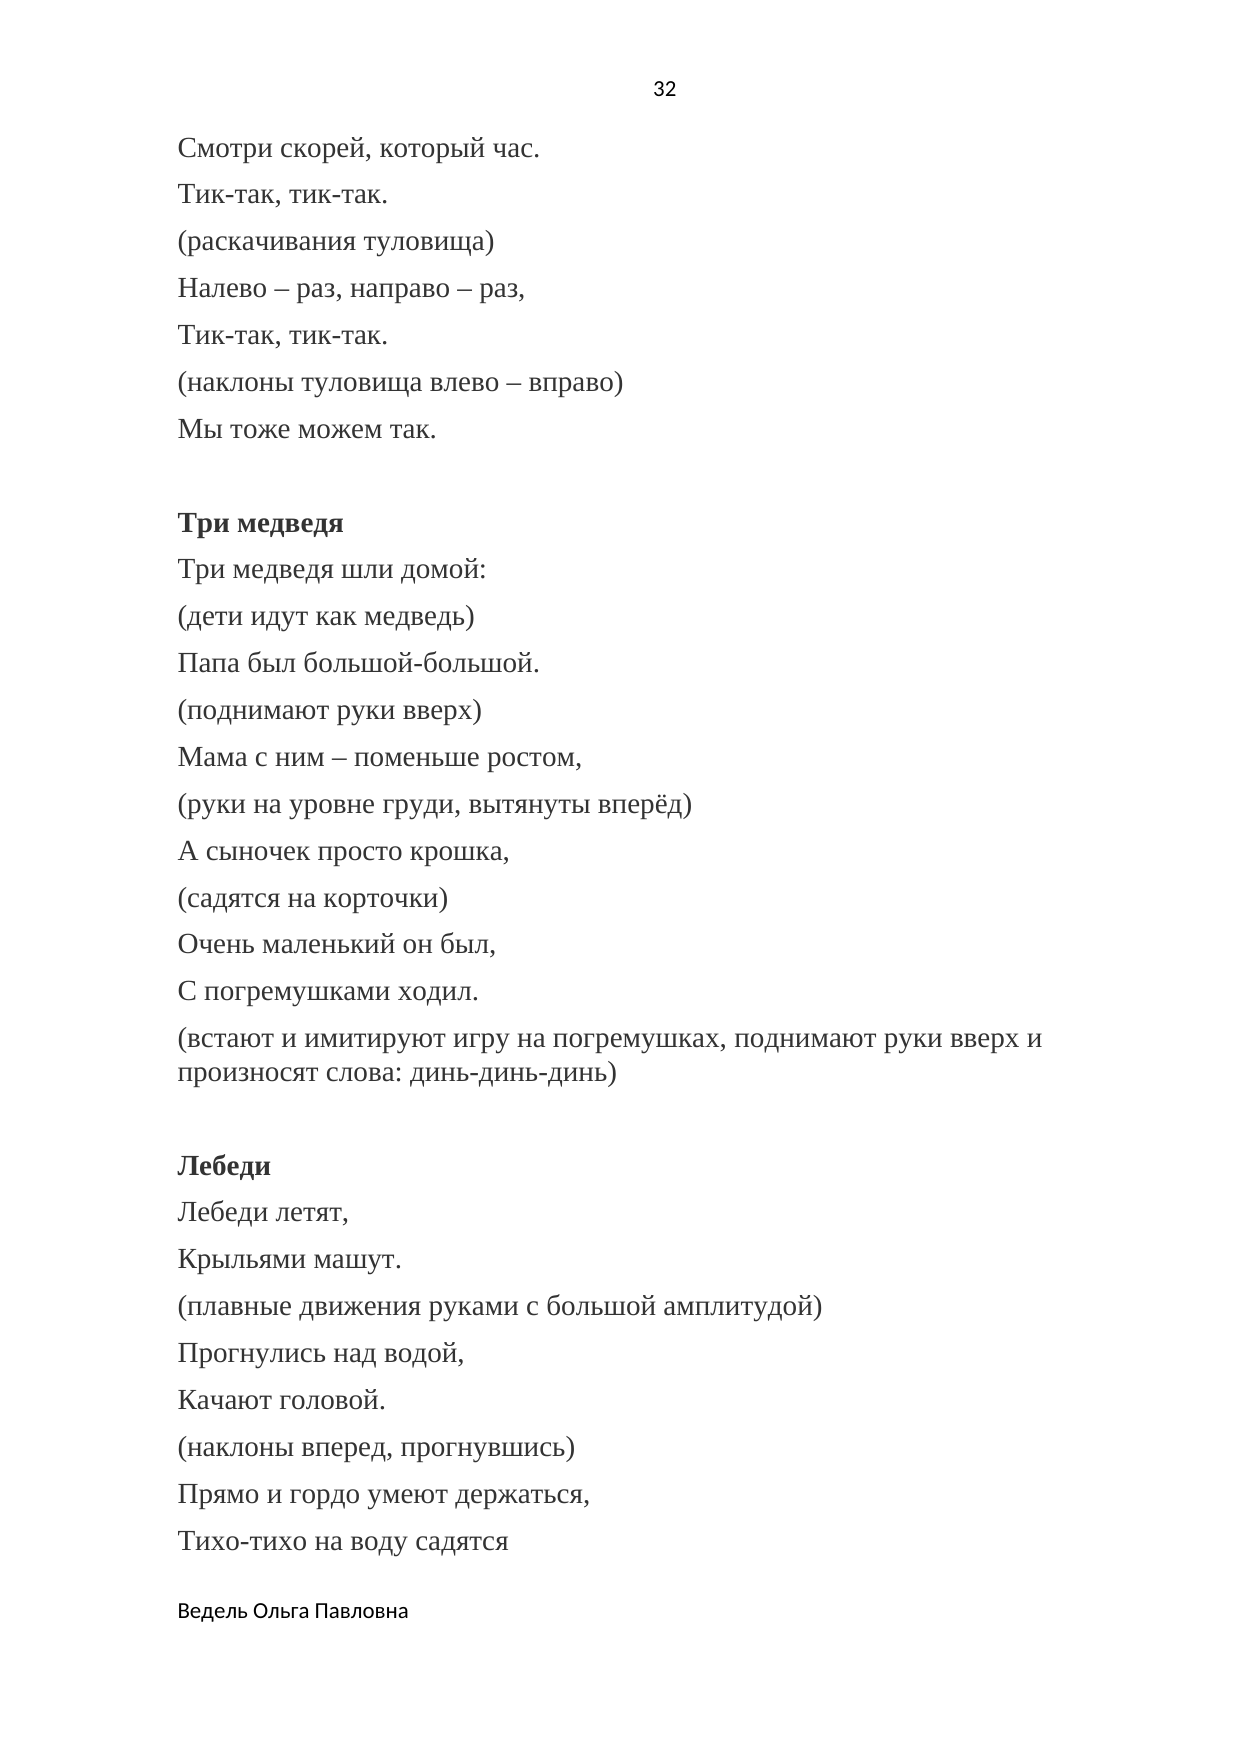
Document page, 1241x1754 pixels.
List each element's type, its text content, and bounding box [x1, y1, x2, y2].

text Папа был большой-большой. [177, 645, 1152, 679]
text Прямо и гордо умеют держаться, [177, 1476, 1152, 1509]
text Качают головой. [177, 1382, 1152, 1416]
text Лебеди летят, [177, 1194, 1152, 1228]
text (встают и имитируют игру на погремушках, поднимают руки вверх и произносят слова: динь-динь-динь) [177, 1020, 1152, 1087]
text Прогнулись над водой, [177, 1335, 1152, 1369]
text (поднимают руки вверх) [177, 692, 1152, 726]
text С погремушками ходил. [177, 973, 1152, 1007]
text Налево – раз, направо – раз, [177, 270, 1152, 304]
text (руки на уровне груди, вытянуты вперёд) [177, 786, 1152, 819]
text А сыночек просто крошка, [177, 833, 1152, 866]
text Очень маленький он был, [177, 927, 1152, 960]
text Крыльями машут. [177, 1241, 1152, 1275]
text Три медведя шли домой: [177, 552, 1152, 585]
text (дети идут как медведь) [177, 598, 1152, 632]
text (плавные движения руками с большой амплитудой) [177, 1288, 1152, 1322]
text Тик-так, тик-так. [177, 177, 1152, 210]
text (садятся на корточки) [177, 880, 1152, 913]
text Смотри скорей, который час. [177, 130, 1152, 163]
text Три медведя [177, 505, 1152, 538]
text (наклоны туловища влево – вправо) [177, 364, 1152, 398]
text Тихо-тихо на воду садятся [177, 1523, 1152, 1556]
text Мы тоже можем так. [177, 411, 1152, 444]
text (раскачивания туловища) [177, 223, 1152, 257]
text Мама с ним – поменьше ростом, [177, 739, 1152, 773]
text Лебеди [177, 1148, 1152, 1181]
text (наклоны вперед, прогнувшись) [177, 1429, 1152, 1462]
text Тик-так, тик-так. [177, 317, 1152, 351]
